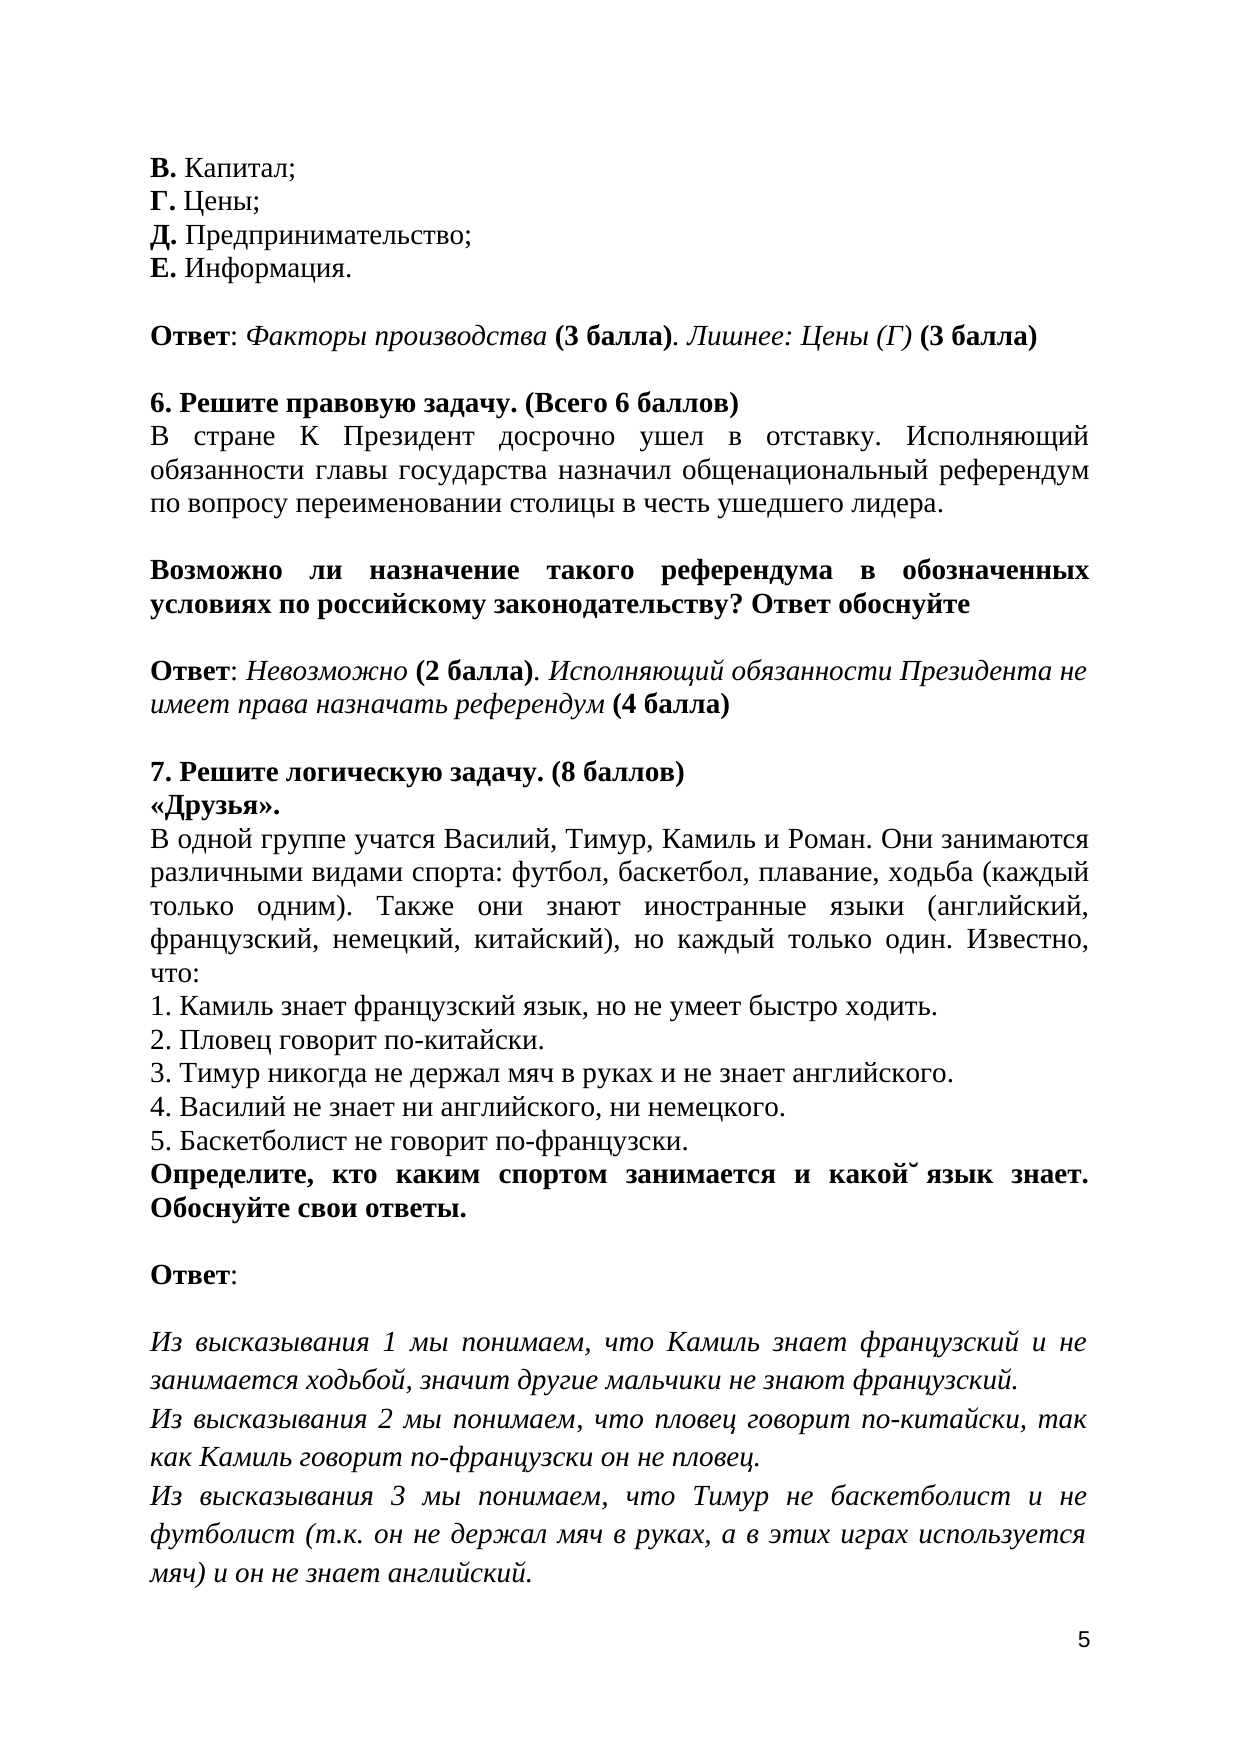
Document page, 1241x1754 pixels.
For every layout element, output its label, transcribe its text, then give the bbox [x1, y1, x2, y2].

text В стране К Президент досрочно ушел в отставку. Исполняющий обязанности главы государства назначил общенациональный референдум по вопросу переименовании столицы в честь ушедшего лидера. [150, 418, 1090, 519]
text Ответ: [150, 1257, 1090, 1290]
text Г. Цены; [150, 183, 1090, 217]
text 7. Решите логическую задачу. (8 баллов) [150, 754, 1090, 787]
text В одной группе учатся Василий, Тимур, Камиль и Роман. Они занимаются различными видами спорта: футбол, баскетбол, плавание, ходьба (каждый только одним). Также они знают иностранные языки (английский, французский, немецкий, китайский), но каждый только один. Известно, что: [150, 821, 1090, 988]
text Определите, кто каким спортом занимается и какой̆ язык знает. Обоснуйте свои ответы. [150, 1156, 1090, 1223]
text Е. Информация. [150, 251, 1090, 284]
text 5. Баскетболист не говорит по-французски. [150, 1123, 1090, 1156]
text Из высказывания 2 мы понимаем, что пловец говорит по-китайски, так как Камиль говорит по-французски он не пловец. [150, 1401, 1090, 1473]
text Ответ: Невозможно (2 балла). Исполняющий обязанности Президента не имеет права назначать референдум (4 балла) [150, 653, 1090, 720]
text Из высказывания 1 мы понимаем, что Камиль знает французский и не занимается ходьбой, значит другие мальчики не знают французский. [150, 1324, 1090, 1396]
text Д. Предпринимательство; [150, 217, 1090, 251]
text 2. Пловец говорит по-китайски. [150, 1022, 1090, 1056]
text 3. Тимур никогда не держал мяч в руках и не знает английского. [150, 1056, 1090, 1089]
text Ответ: Факторы производства (3 балла). Лишнее: Цены (Г) (3 балла) [150, 318, 1090, 351]
text Из высказывания 3 мы понимаем, что Тимур не баскетболист и не футболист (т.к. он не держал мяч в руках, а в этих играх используется мяч) и он не знает английский. [150, 1478, 1090, 1589]
text 6. Решите правовую задачу. (Всего 6 баллов) [150, 385, 1090, 418]
text 1. Камиль знает французский язык, но не умеет быстро ходить. [150, 988, 1090, 1022]
text Возможно ли назначение такого референдума в обозначенных условиях по российскому законодательству? Ответ обоснуйте [150, 552, 1090, 619]
text «Друзья». [150, 787, 1090, 821]
text 4. Василий не знает ни английского, ни немецкого. [150, 1089, 1090, 1123]
text В. Капитал; [150, 150, 1090, 183]
